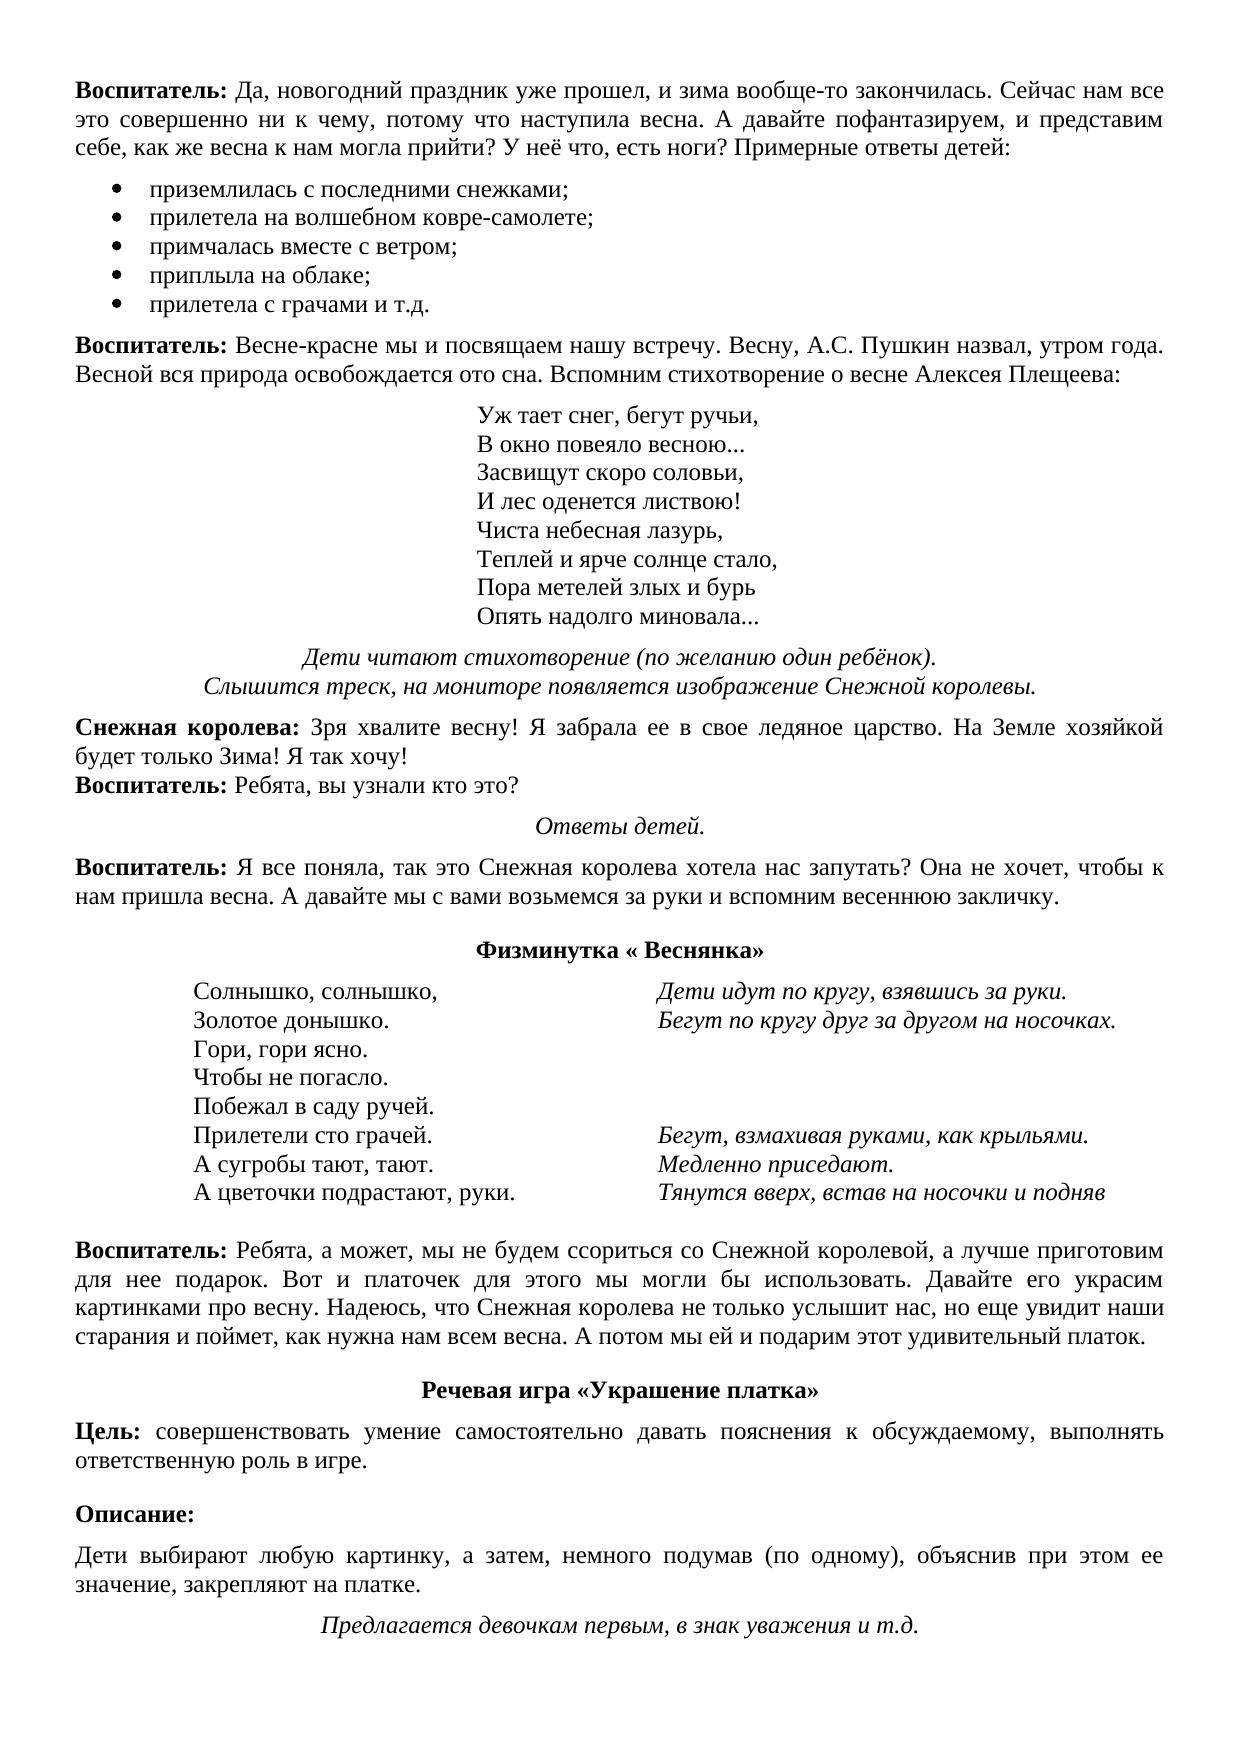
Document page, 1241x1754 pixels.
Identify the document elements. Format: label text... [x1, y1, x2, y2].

text Опять надолго миновала... [477, 601, 1165, 630]
text Описание: [75, 1499, 1165, 1527]
text Дети читают стихотворение (по желанию один ребёнок). [75, 642, 1165, 671]
list приземлилась с последними снежками; [112, 174, 1165, 202]
list примчалась вместе с ветром; [112, 231, 1165, 260]
text Медленно приседают. [658, 1149, 1165, 1177]
text Бегут по кругу друг за другом на носочках. [658, 1005, 1165, 1034]
text Воспитатель: Ребята, а может, мы не будем ссориться со Снежной королевой, а лучше приготовим для нее подарок. Вот и платочек для этого мы могли бы использовать. Давайте его украсим картинками про весну. Надеюсь, что Снежная королева не только услышит нас, но еще увидит наши старания и поймет, как нужна нам всем весна. А потом мы ей и подарим этот удивительный платок. [75, 1235, 1165, 1350]
text Гори, гори ясно. [193, 1034, 583, 1062]
text Слышится треск, на мониторе появляется изображение Снежной королевы. [75, 671, 1165, 700]
text Золотое донышко. [193, 1005, 583, 1034]
text Воспитатель: Ребята, вы узнали кто это? [75, 770, 1165, 799]
text Ответы детей. [75, 811, 1165, 840]
text Дети выбирают любую картинку, а затем, немного подумав (по одному), объяснив при этом ее значение, закрепляют на платке. [75, 1540, 1165, 1597]
text В окно повеяло весною... [477, 429, 1165, 457]
text Речевая игра «Украшение платка» [75, 1375, 1165, 1404]
text Предлагается девочкам первым, в знак уважения и т.д. [75, 1610, 1165, 1639]
list приплыла на облаке; [112, 260, 1165, 289]
text Снежная королева: Зря хвалите весну! Я забрала ее в свое ледяное царство. На Земле хозяйкой будет только Зима! Я так хочу! [75, 712, 1165, 770]
text Физминутка « Веснянка» [75, 935, 1165, 964]
text И лес оденется листвою! [477, 486, 1165, 515]
text Бегут, взмахивая руками, как крыльями. [658, 1120, 1165, 1149]
text Воспитатель: Я все поняла, так это Снежная королева хотела нас запутать? Она не хочет, чтобы к нам пришла весна. А давайте мы с вами возьмемся за руки и вспомним весеннюю закличку. [75, 852, 1165, 910]
text Побежал в саду ручей. [193, 1091, 583, 1120]
text Дети идут по кругу, взявшись за руки. [658, 976, 1165, 1005]
text А цветочки подрастают, руки. [193, 1177, 583, 1206]
text Пора метелей злых и бурь [477, 572, 1165, 601]
text Уж тает снег, бегут ручьи, [477, 400, 1165, 429]
list прилетела на волшебном ковре-самолете; [112, 202, 1165, 231]
text Солнышко, солнышко, [193, 976, 583, 1005]
text Засвищут скоро соловьи, [477, 457, 1165, 486]
text Прилетели сто грачей. [193, 1120, 583, 1149]
text Чиста небесная лазурь, [477, 515, 1165, 544]
text Чтобы не погасло. [193, 1062, 583, 1091]
text Тянутся вверх, встав на носочки и подняв [658, 1177, 1165, 1206]
list прилетела с грачами и т.д. [112, 289, 1165, 317]
text Цель: совершенствовать умение самостоятельно давать пояснения к обсуждаемому, выполнять ответственную роль в игре. [75, 1416, 1165, 1474]
text Воспитатель: Весне-красне мы и посвящаем нашу встречу. Весну, А.С. Пушкин назвал, утром года. Весной вся природа освобождается ото сна. Вспомним стихотворение о весне Алексея Плещеева: [75, 330, 1165, 387]
text А сугробы тают, тают. [193, 1149, 583, 1177]
text Воспитатель: Да, новогодний праздник уже прошел, и зима вообще-то закончилась. Сейчас нам все это совершенно ни к чему, потому что наступила весна. А давайте пофантазируем, и представим себе, как же весна к нам могла прийти? У неё что, есть ноги? Примерные ответы детей: [75, 75, 1165, 161]
text Теплей и ярче солнце стало, [477, 544, 1165, 572]
